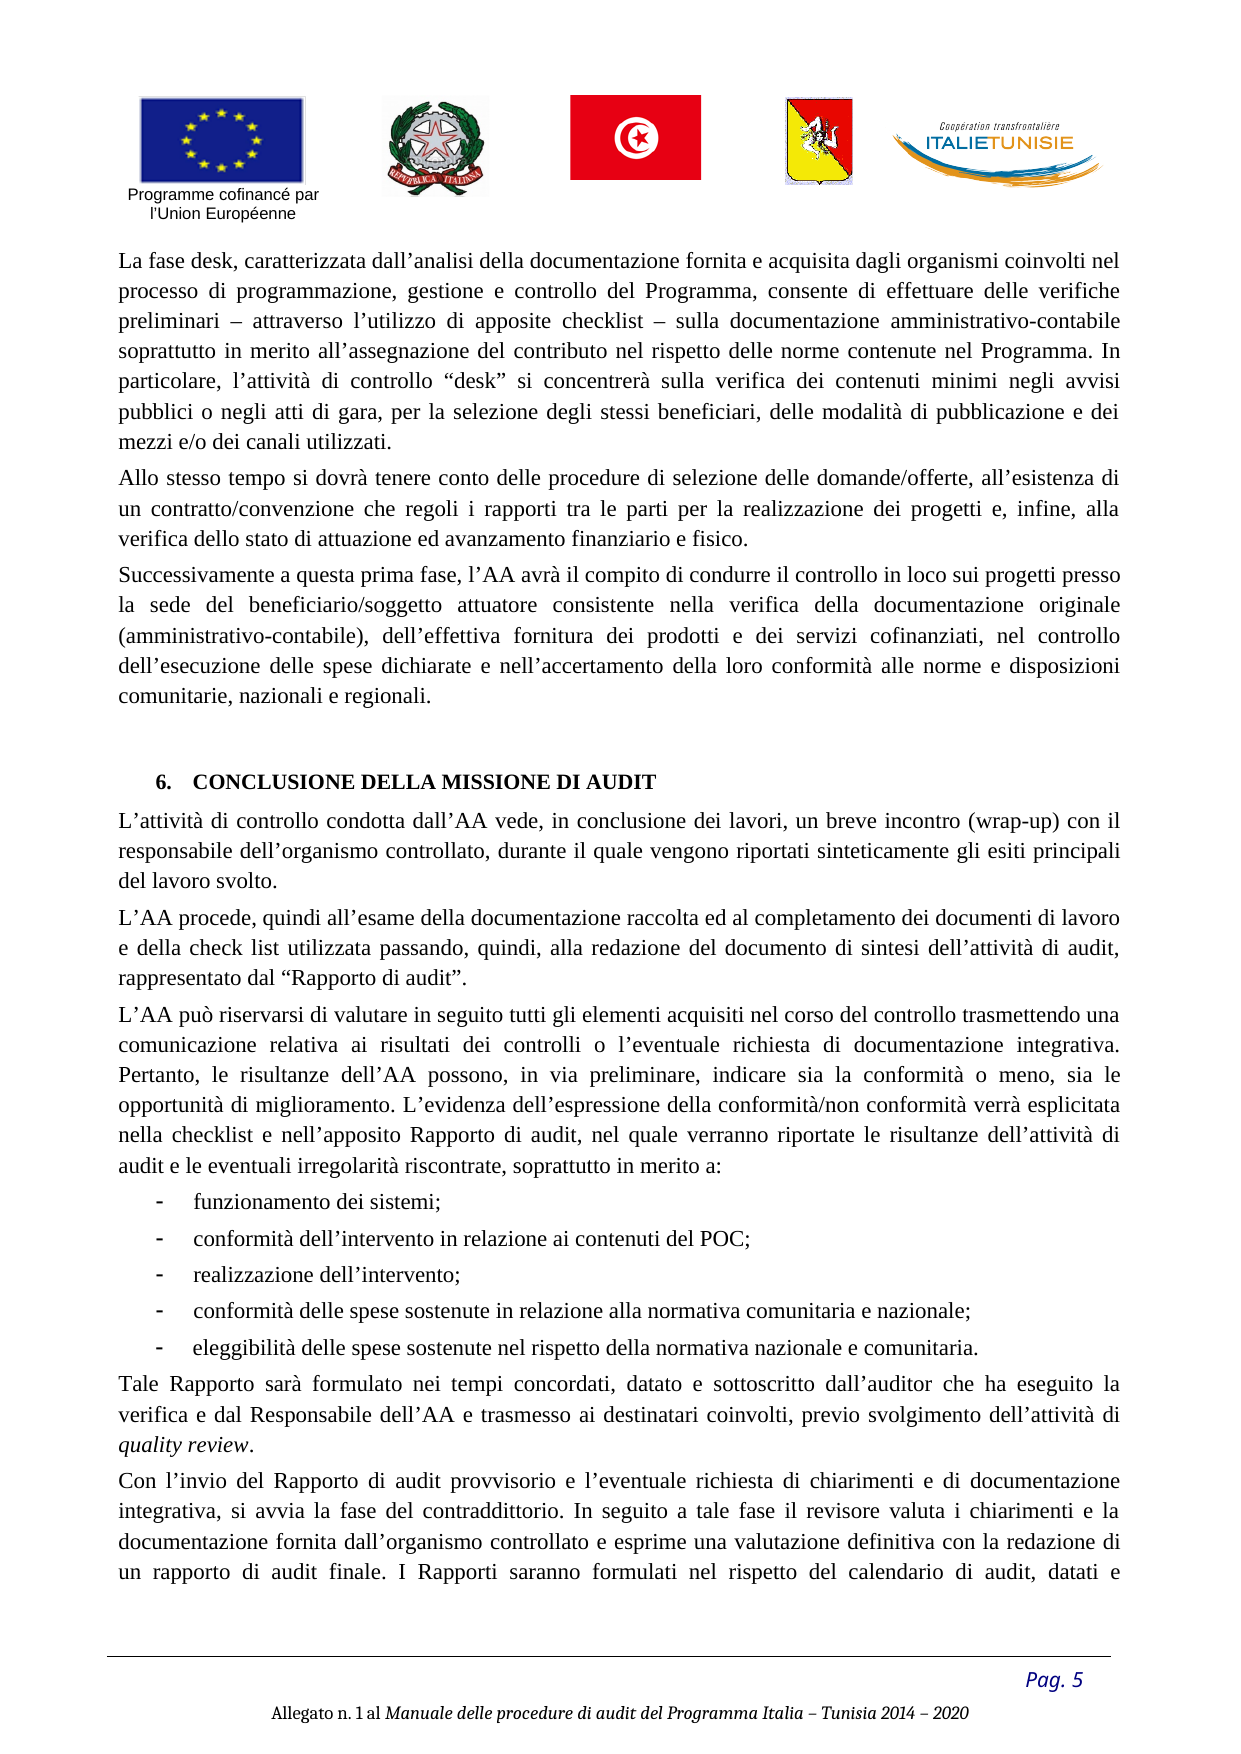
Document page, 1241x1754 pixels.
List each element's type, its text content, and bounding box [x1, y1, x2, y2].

picture [884, 95, 1112, 209]
picture [381, 95, 490, 197]
picture [570, 95, 702, 180]
picture [138, 95, 308, 185]
list CONCLUSIONE DELLA MISSIONE DI AUDIT [155, 756, 1122, 794]
picture [785, 97, 853, 185]
